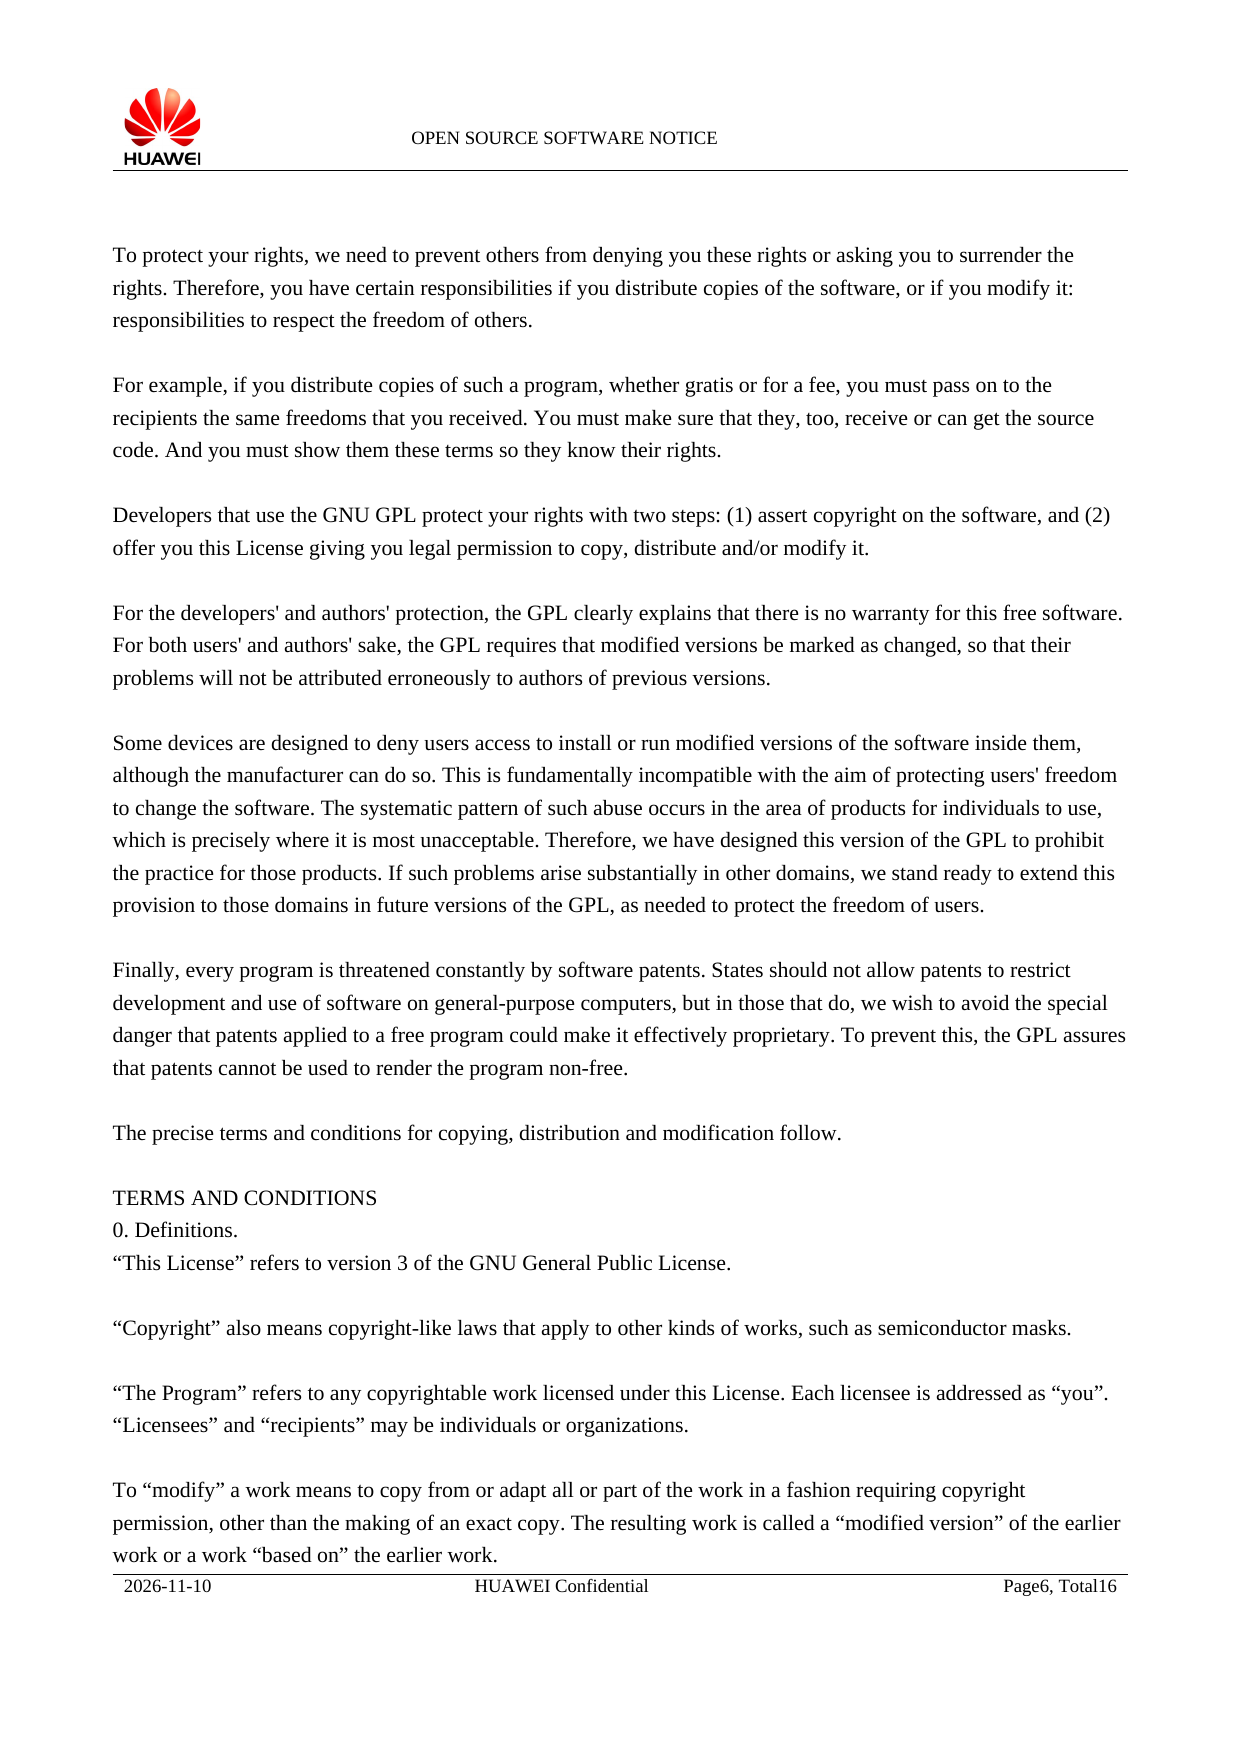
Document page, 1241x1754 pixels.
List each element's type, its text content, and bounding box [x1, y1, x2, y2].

picture [124, 88, 201, 165]
